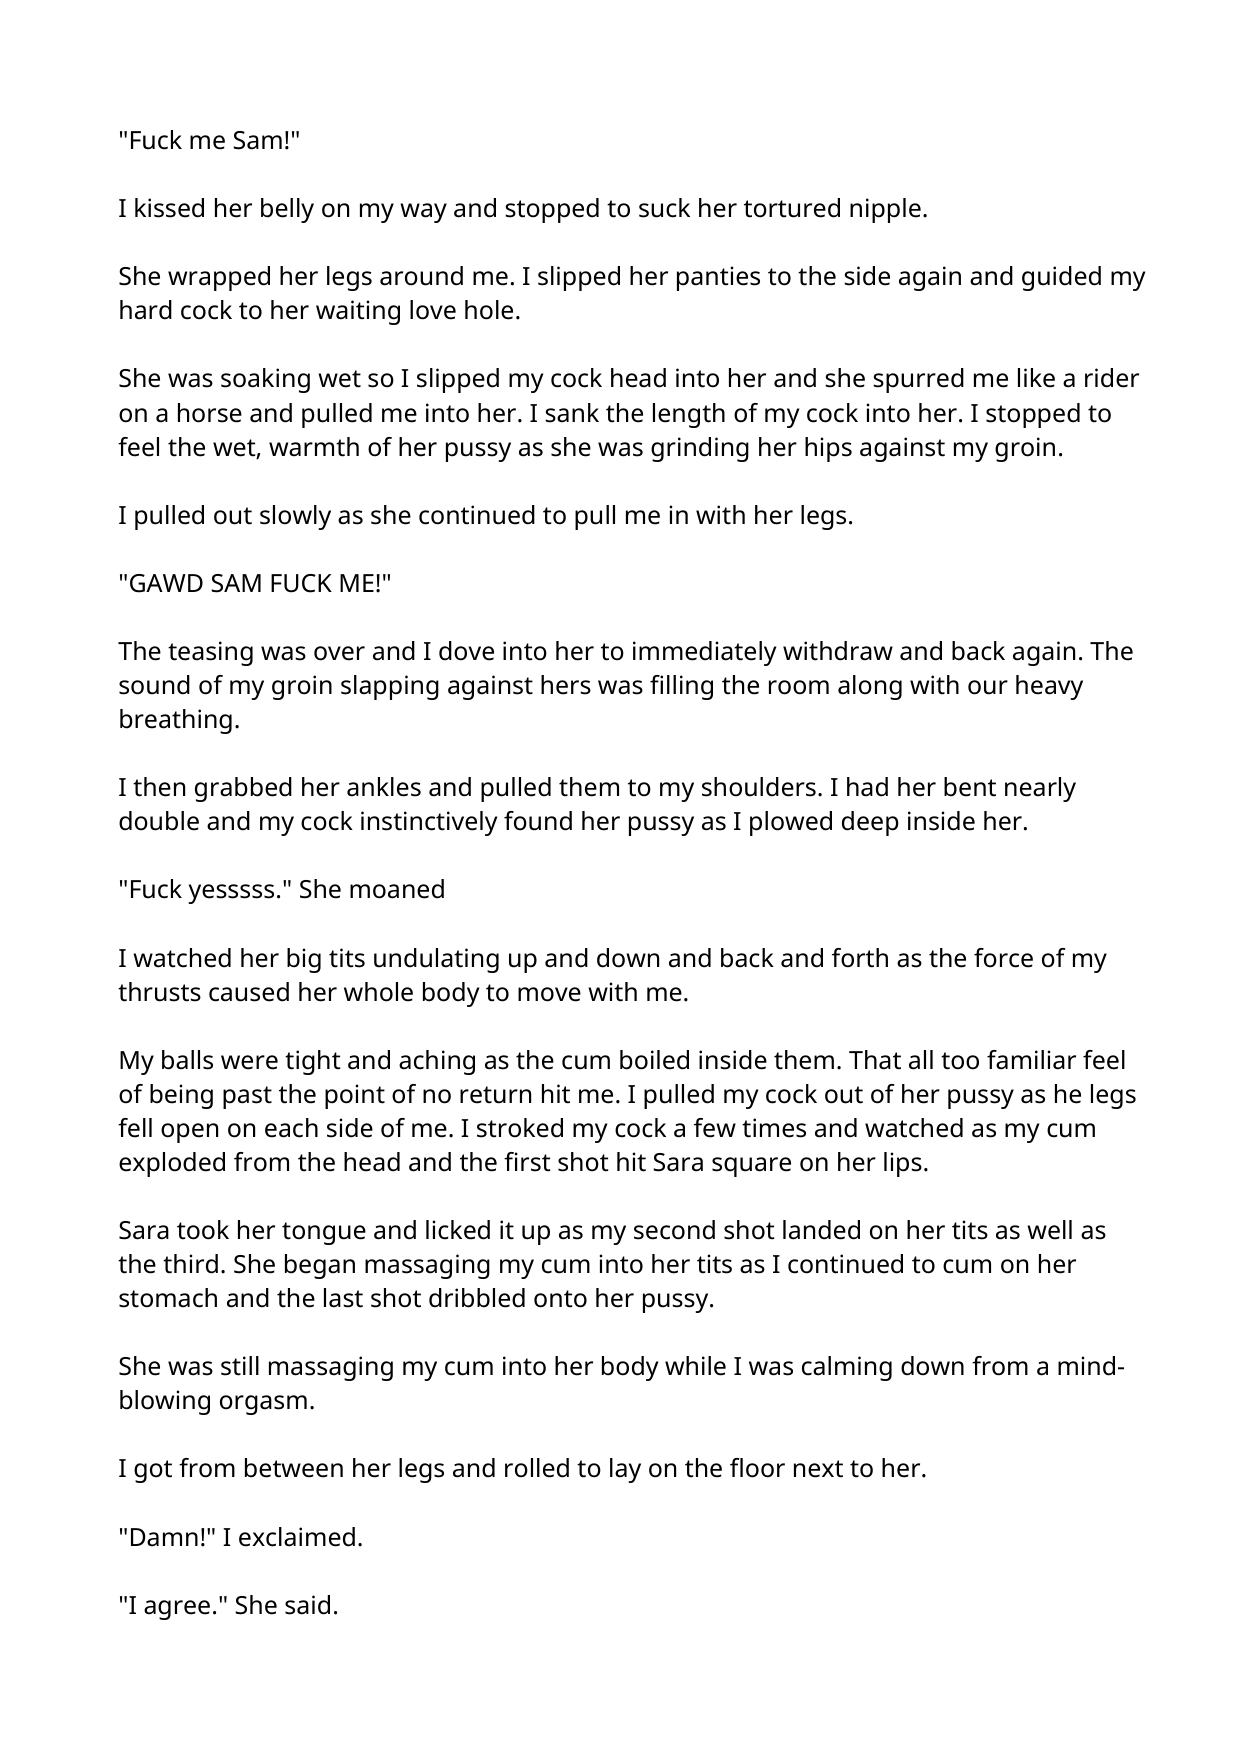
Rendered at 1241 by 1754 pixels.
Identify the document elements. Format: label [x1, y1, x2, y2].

text [118, 89, 1152, 1656]
